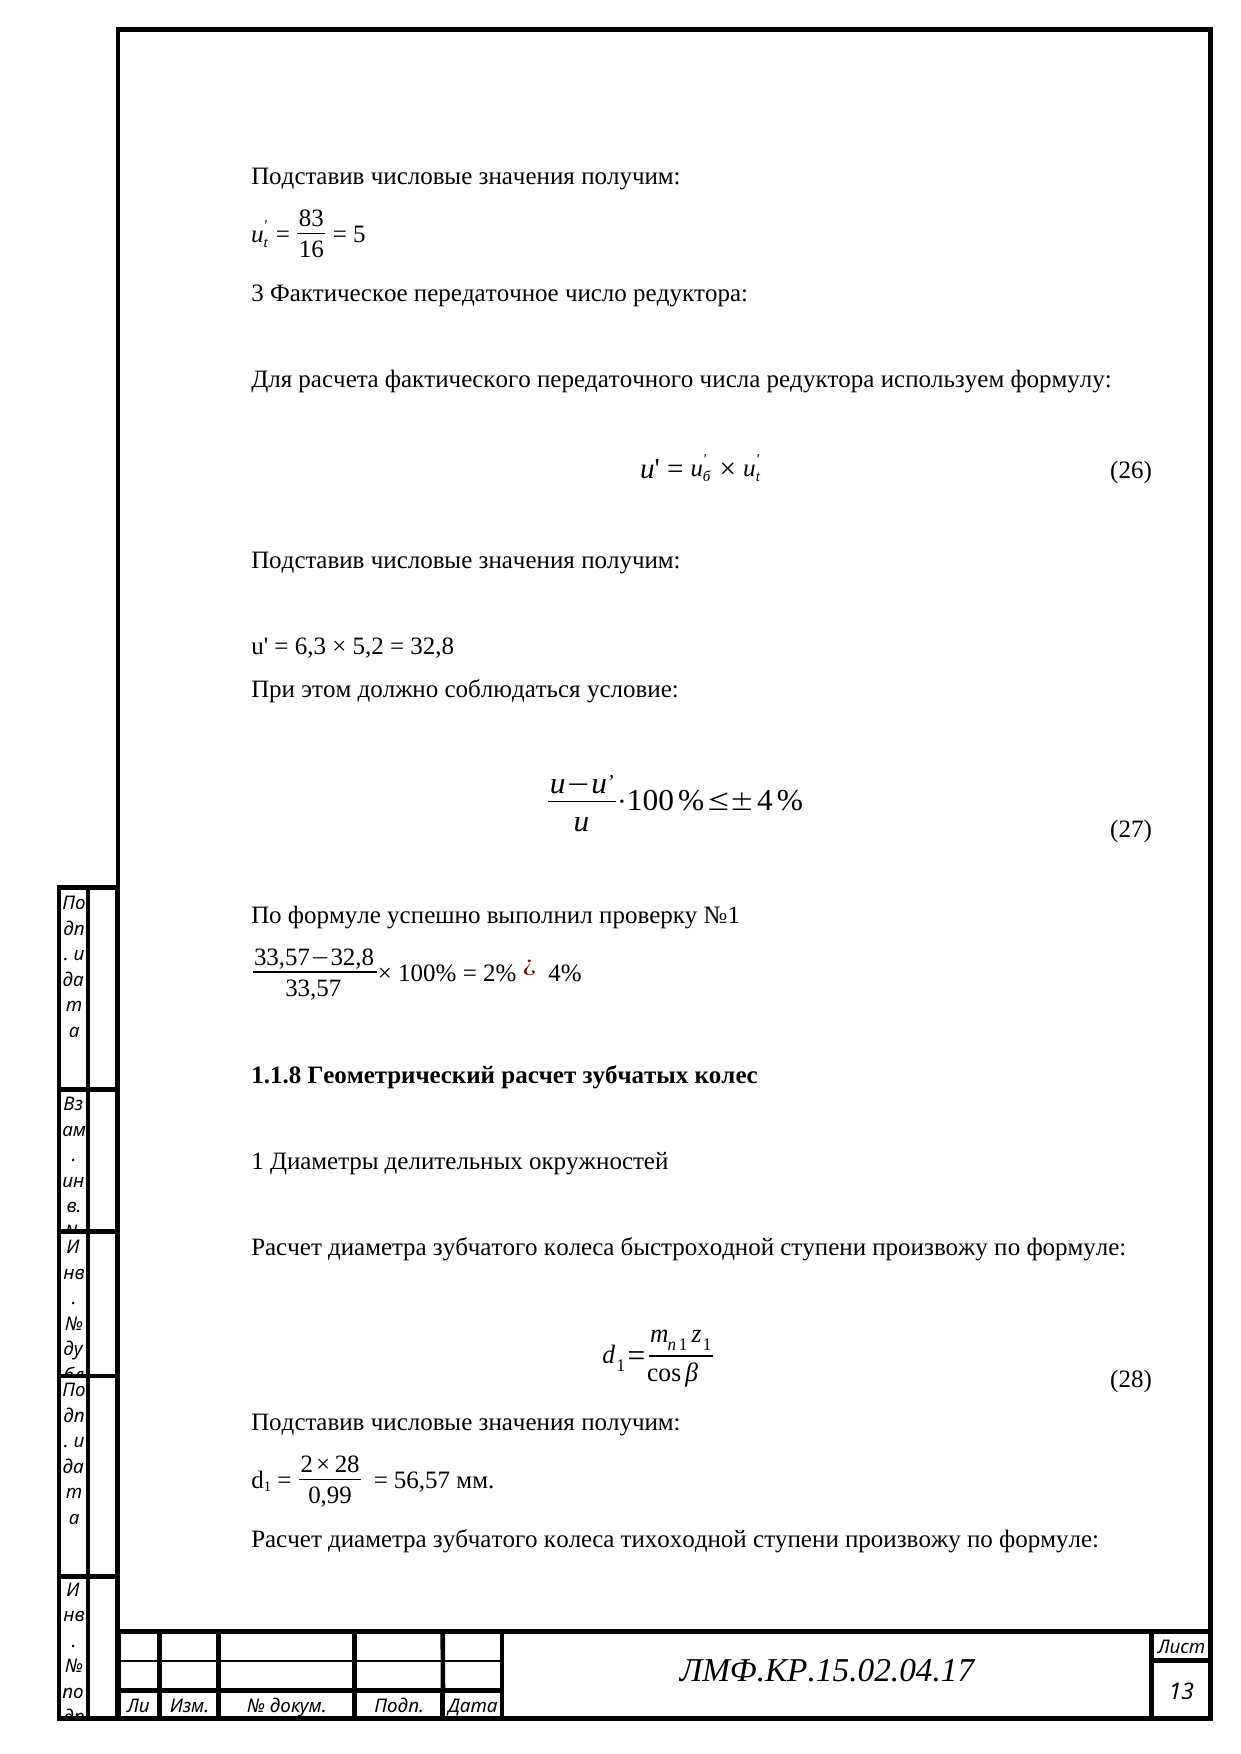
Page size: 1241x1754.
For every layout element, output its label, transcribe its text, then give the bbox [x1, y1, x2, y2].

text (27) [177, 761, 1152, 843]
text Расчет диаметра зубчатого колеса быстроходной ступени произвожу по формуле: [177, 1232, 1152, 1261]
text При этом должно соблюдаться условие: [177, 674, 1152, 703]
text u' = × (26) [177, 450, 1152, 485]
text Подставив числовые значения получим: [177, 161, 1152, 190]
text (28) [177, 1319, 1152, 1393]
text 1 Диаметры делительных окружностей [177, 1146, 1152, 1175]
text u' = 6,3 × 5,2 = 32,8 [177, 631, 1152, 660]
text Подставив числовые значения получим: [177, 545, 1152, 574]
text Расчет диаметра зубчатого колеса тихоходной ступени произвожу по формуле: [177, 1524, 1152, 1553]
text По формуле успешно выполнил проверку №1 [177, 900, 1152, 929]
text 3 Фактическое передаточное число редуктора: [177, 278, 1152, 306]
text = = 5 [177, 204, 1152, 263]
text Подставив числовые значения получим: [177, 1407, 1152, 1436]
text d1 = = 56,57 мм. [177, 1450, 1152, 1509]
text 1.1.8 Геометрический расчет зубчатых колес [177, 1060, 1152, 1089]
text × 100% = 2% 4% [177, 943, 1152, 1002]
text Для расчета фактического передаточного числа редуктора используем формулу: [177, 364, 1152, 393]
